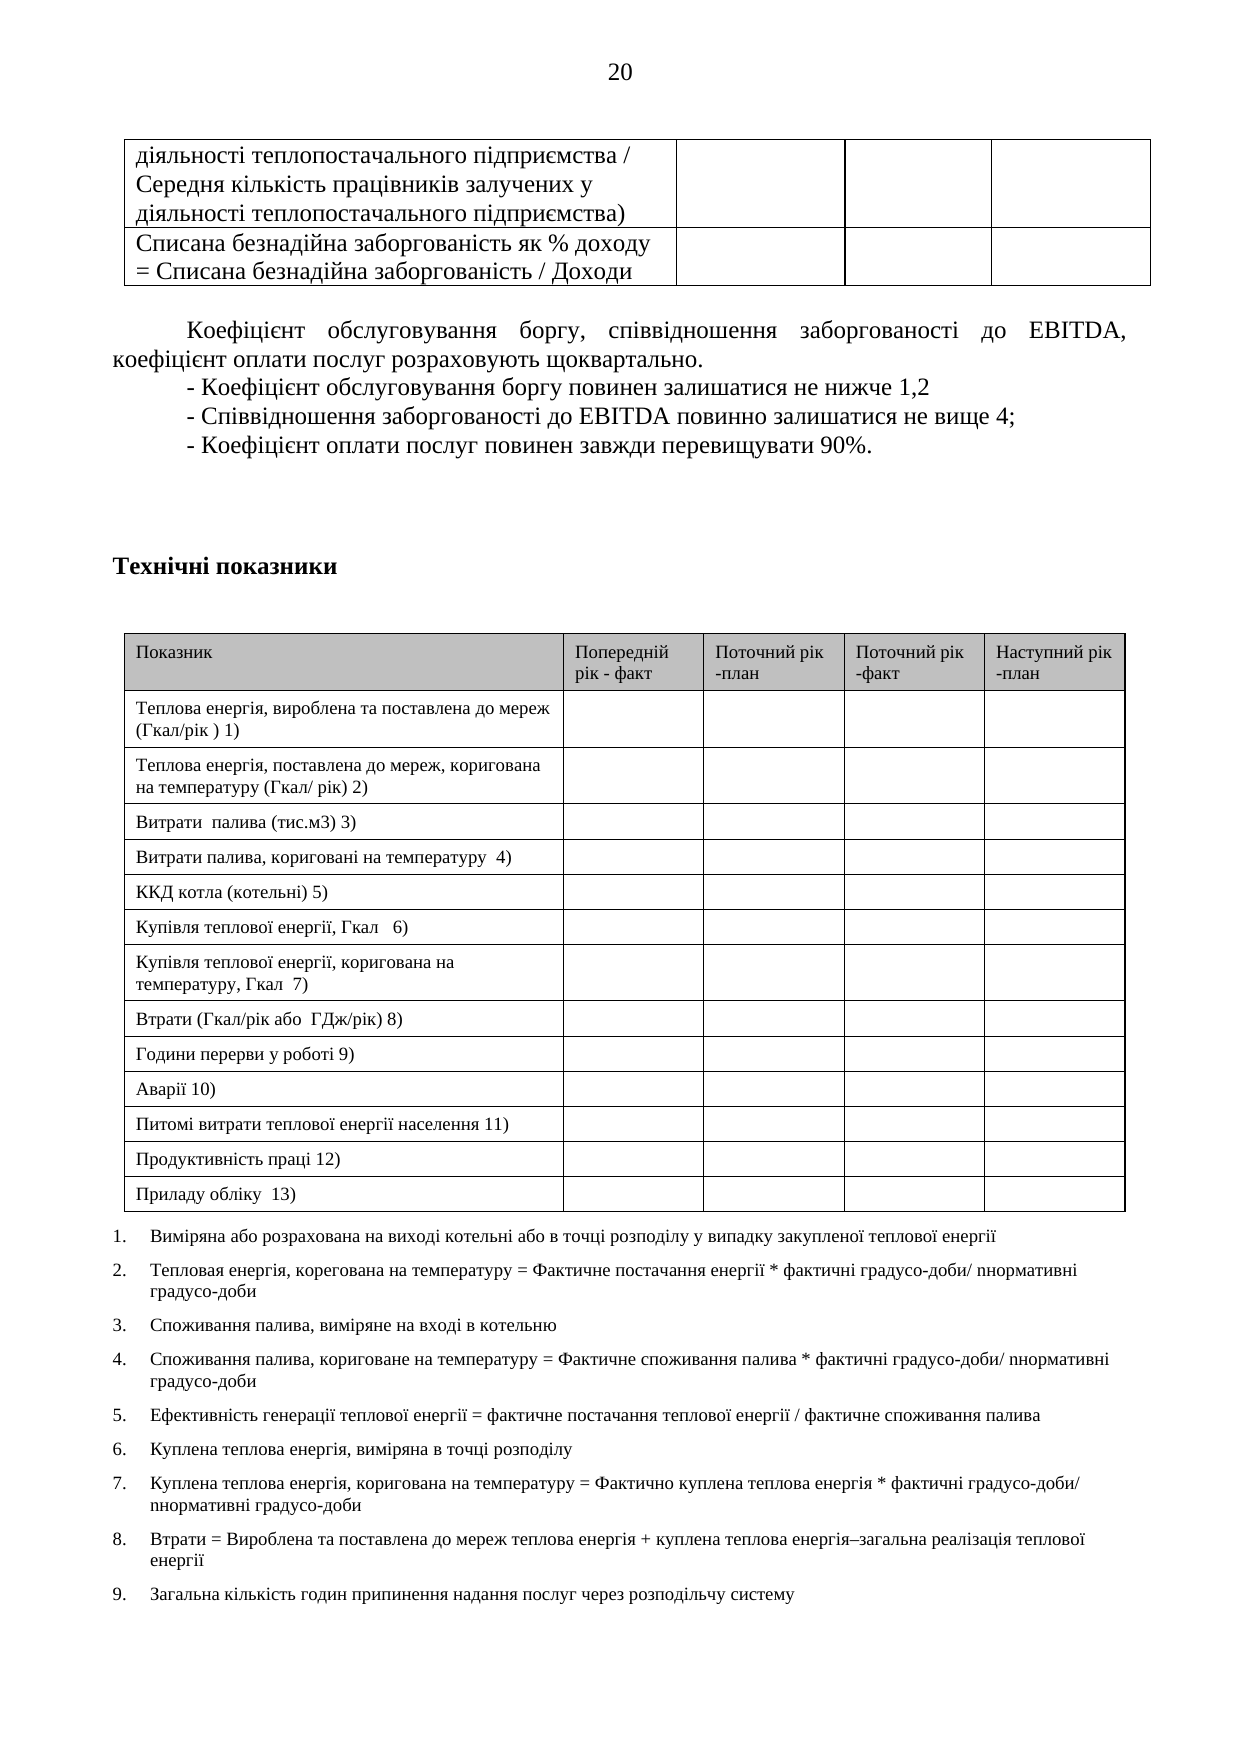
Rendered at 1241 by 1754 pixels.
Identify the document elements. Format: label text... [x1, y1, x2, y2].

table_cell [704, 691, 844, 747]
table_cell [704, 1142, 844, 1176]
table_cell [704, 1072, 844, 1106]
table_cell [704, 910, 844, 944]
table_cell Продуктивність праці 12) [125, 1142, 563, 1176]
table_header Попередній рік - факт [564, 634, 703, 690]
list Споживання палива, кориговане на температуру = Фактичне споживання палива * фактичні градусо-доби/ nнормативні градусо-доби [112, 1348, 1128, 1391]
table_cell [564, 691, 703, 747]
list Куплена теплова енергія, коригована на температуру = Фактично куплена теплова енергія * фактичні градусо-доби/ nнормативні градусо-доби [112, 1472, 1128, 1515]
table_cell [985, 748, 1124, 803]
table_cell [704, 840, 844, 873]
table_cell [564, 1107, 703, 1141]
table_cell [846, 228, 991, 285]
table_cell [845, 1001, 984, 1036]
table_cell [985, 1142, 1124, 1176]
table_cell [845, 1177, 984, 1211]
table_cell [704, 875, 844, 909]
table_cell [125, 140, 676, 227]
table_cell [704, 1177, 844, 1211]
table_cell [564, 804, 703, 838]
list Виміряна або розрахована на виході котельні або в точці розподілу у випадку закупленої теплової енергії [112, 1224, 1128, 1246]
table_cell Питомі витрати теплової енергії населення 11) [125, 1107, 563, 1141]
text - Коефіцієнт обслуговування боргу повинен залишатися не нижче 1,2 [112, 372, 1128, 401]
table_cell [985, 945, 1124, 1000]
table_cell [704, 1037, 844, 1071]
table_cell [704, 1001, 844, 1036]
table_header Поточний рік -факт [845, 634, 984, 690]
table_cell [677, 140, 844, 227]
table_cell Теплова енергія, вироблена та поставлена до мереж (Гкал/рік ) 1) [125, 691, 563, 747]
table_cell [564, 1177, 703, 1211]
table_cell [985, 1037, 1124, 1071]
table_cell [845, 748, 984, 803]
table_cell [845, 875, 984, 909]
table_cell [985, 875, 1124, 909]
table_header Показник [125, 634, 563, 690]
table_cell [985, 1107, 1124, 1141]
table_cell [564, 875, 703, 909]
table_cell [564, 1037, 703, 1071]
list Куплена теплова енергія, виміряна в точці розподілу [112, 1438, 1128, 1459]
table_cell [985, 840, 1124, 873]
table_cell [845, 691, 984, 747]
table_cell [845, 840, 984, 873]
subtitle Технічні показники [112, 551, 1128, 579]
text Коефіцієнт обслуговування боргу, співвідношення заборгованості до EBITDA, коефіцієнт оплати послуг розраховують щоквартально. [112, 315, 1128, 372]
table_cell [845, 1037, 984, 1071]
table_cell Години перерви у роботі 9) [125, 1037, 563, 1071]
table_cell ККД котла (котельні) 5) [125, 875, 563, 909]
table_cell Витрати палива, кориговані на температуру 4) [125, 840, 563, 873]
table_cell [845, 945, 984, 1000]
table_cell [985, 1001, 1124, 1036]
table_cell [704, 1107, 844, 1141]
text - Коефіцієнт оплати послуг повинен завжди перевищувати 90%. [112, 430, 1128, 459]
table_header Поточний рік -план [704, 634, 844, 690]
text - Співвідношення заборгованості до EBITDA повинно залишатися не вище 4; [112, 401, 1128, 430]
list Втрати = Вироблена та поставлена до мереж теплова енергія + куплена теплова енергія–загальна реалізація теплової енергії [112, 1528, 1128, 1571]
table_cell Приладу обліку 13) [125, 1177, 563, 1211]
table_cell [564, 1142, 703, 1176]
table_cell [845, 804, 984, 838]
list Ефективність генерації теплової енергії = фактичне постачання теплової енергії / фактичне споживання палива [112, 1404, 1128, 1426]
table_cell [845, 1107, 984, 1141]
table_cell Втрати (Гкал/рік або ГДж/рік) 8) [125, 1001, 563, 1036]
table_cell Теплова енергія, поставлена до мереж, коригована на температуру (Гкал/ рік) 2) [125, 748, 563, 803]
table_cell [992, 228, 1150, 285]
list Загальна кількість годин припинення надання послуг через розподільчу систему [112, 1583, 1128, 1605]
table_cell [985, 1177, 1124, 1211]
table_cell [704, 945, 844, 1000]
table_header Наступний рік -план [985, 634, 1124, 690]
table_cell Купівля теплової енергії, коригована на температуру, Гкал 7) [125, 945, 563, 1000]
table_cell [704, 804, 844, 838]
table_cell [564, 1001, 703, 1036]
list Споживання палива, виміряне на вході в котельню [112, 1314, 1128, 1336]
table_cell [845, 1142, 984, 1176]
table_cell [564, 840, 703, 873]
table_cell Купівля теплової енергії, Гкал 6) [125, 910, 563, 944]
list Тепловая енергія, корегована на температуру = Фактичне постачання енергії * фактичні градусо-доби/ nнормативні градусо-доби [112, 1259, 1128, 1302]
table_cell Списана безнадійна заборгованість як % доходу = Списана безнадійна заборгованість / Доходи [125, 228, 676, 285]
table_cell [564, 748, 703, 803]
table_cell [845, 910, 984, 944]
table_cell [992, 140, 1150, 227]
table_cell [985, 910, 1124, 944]
table_cell [677, 228, 844, 285]
table_cell [985, 691, 1124, 747]
table_cell [846, 140, 991, 227]
table_cell Аварії 10) [125, 1072, 563, 1106]
table_cell [985, 1072, 1124, 1106]
table_cell [704, 748, 844, 803]
table_cell [564, 1072, 703, 1106]
table_cell [564, 910, 703, 944]
table_cell [564, 945, 703, 1000]
table_cell [845, 1072, 984, 1106]
table_cell [985, 804, 1124, 838]
table_cell Витрати палива (тис.м3) 3) [125, 804, 563, 838]
